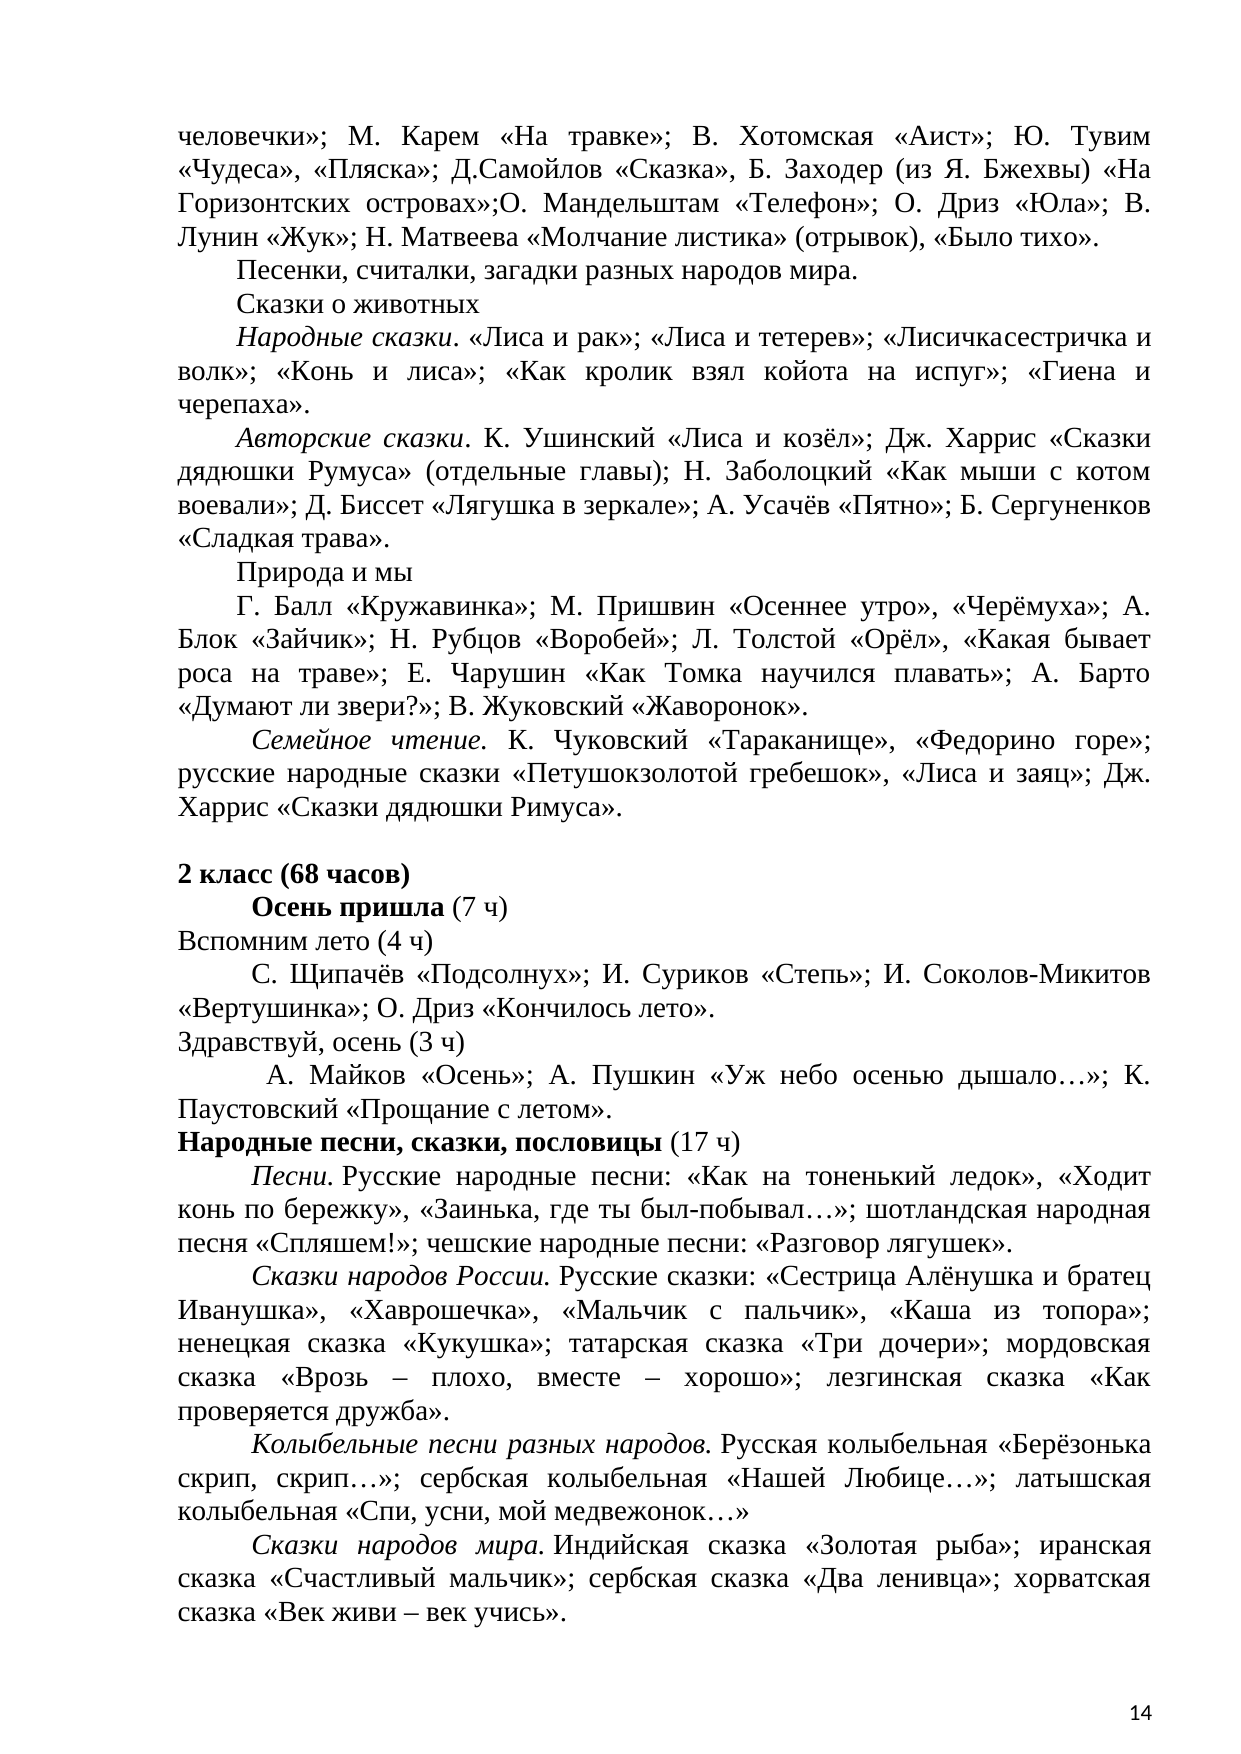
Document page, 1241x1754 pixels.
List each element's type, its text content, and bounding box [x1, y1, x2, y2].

text Здравствуй, осень (3 ч) [177, 1024, 1152, 1057]
text А. Майков «Осень»; А. Пушкин «Уж небо осенью дышало…»; К. Паустовский «Прощание с летом». [177, 1057, 1152, 1124]
text Песни. Русские народные песни: «Как на тоненький ледок», «Ходит конь по бережку», «Заинька, где ты был-побывал…»; шотландская народная песня «Спляшем!»; чешские народные песни: «Разговор лягушек». [177, 1158, 1152, 1258]
text Вспомним лето (4 ч) [177, 923, 1152, 957]
text Природа и мы [177, 554, 1152, 588]
text Авторские сказки. К. Ушинский «Лиса и козёл»; Дж. Харрис «Сказки дядюшки Румуса» (отдельные главы); Н. Заболоцкий «Как мыши с котом воевали»; Д. Биссет «Лягушка в зеркале»; А. Усачёв «Пятно»; Б. Сергуненков «Сладкая трава». [177, 420, 1152, 554]
text Семейное чтение. К. Чуковский «Тараканище», «Федорино горе»; русские народные сказки «Петушок­золотой гребешок», «Лиса и заяц»; Дж. Харрис «Сказки дядюшки Римуса». [177, 722, 1152, 822]
text Сказки о животных [177, 286, 1152, 319]
text Народные сказки. «Лиса и рак»; «Лиса и тетерев»; «Лисичка­сестричка и волк»; «Конь и лиса»; «Как кролик взял койота на испуг»; «Гиена и черепаха». [177, 319, 1152, 420]
text Сказки народов России. Русские сказки: «Сестрица Алёнушка и братец Иванушка», «Хаврошечка», «Мальчик с пальчик», «Каша из топора»; ненецкая сказка «Кукушка»; татарская сказка «Три дочери»; мордовская сказка «Врозь – плохо, вместе – хорошо»; лезгинская сказка «Как проверяется дружба». [177, 1258, 1152, 1426]
text Народные песни, сказки, пословицы (17 ч) [177, 1124, 1152, 1158]
text 2 класс (68 часов) [177, 856, 1152, 889]
text Г. Балл «Кружавинка»; М. Пришвин «Осеннее утро», «Черёмуха»; А. Блок «Зайчик»; Н. Рубцов «Воробей»; Л. Толстой «Орёл», «Какая бывает роса на траве»; Е. Чарушин «Как Томка научился плавать»; А. Барто «Думают ли звери?»; В. Жуковский «Жаворонок». [177, 588, 1152, 722]
text Осень пришла (7 ч) [177, 889, 1152, 923]
text Песенки, считалки, загадки разных народов мира. [177, 252, 1152, 286]
text С. Щипачёв «Подсолнух»; И. Суриков «Степь»; И. Соколов-Микитов «Вертушинка»; О. Дриз «Кончилось лето». [177, 957, 1152, 1024]
text Колыбельные песни разных народов. Русская колыбельная «Берёзонька скрип, скрип…»; сербская колыбельная «Нашей Любице…»; латышская колыбельная «Спи, усни, мой медвежонок…» [177, 1426, 1152, 1527]
text Сказки народов мира. Индийская сказка «Золотая рыба»; иранская сказка «Счастливый мальчик»; сербская сказка «Два ленивца»; хорватская сказка «Век живи – век учись». [177, 1527, 1152, 1627]
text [177, 118, 1152, 252]
